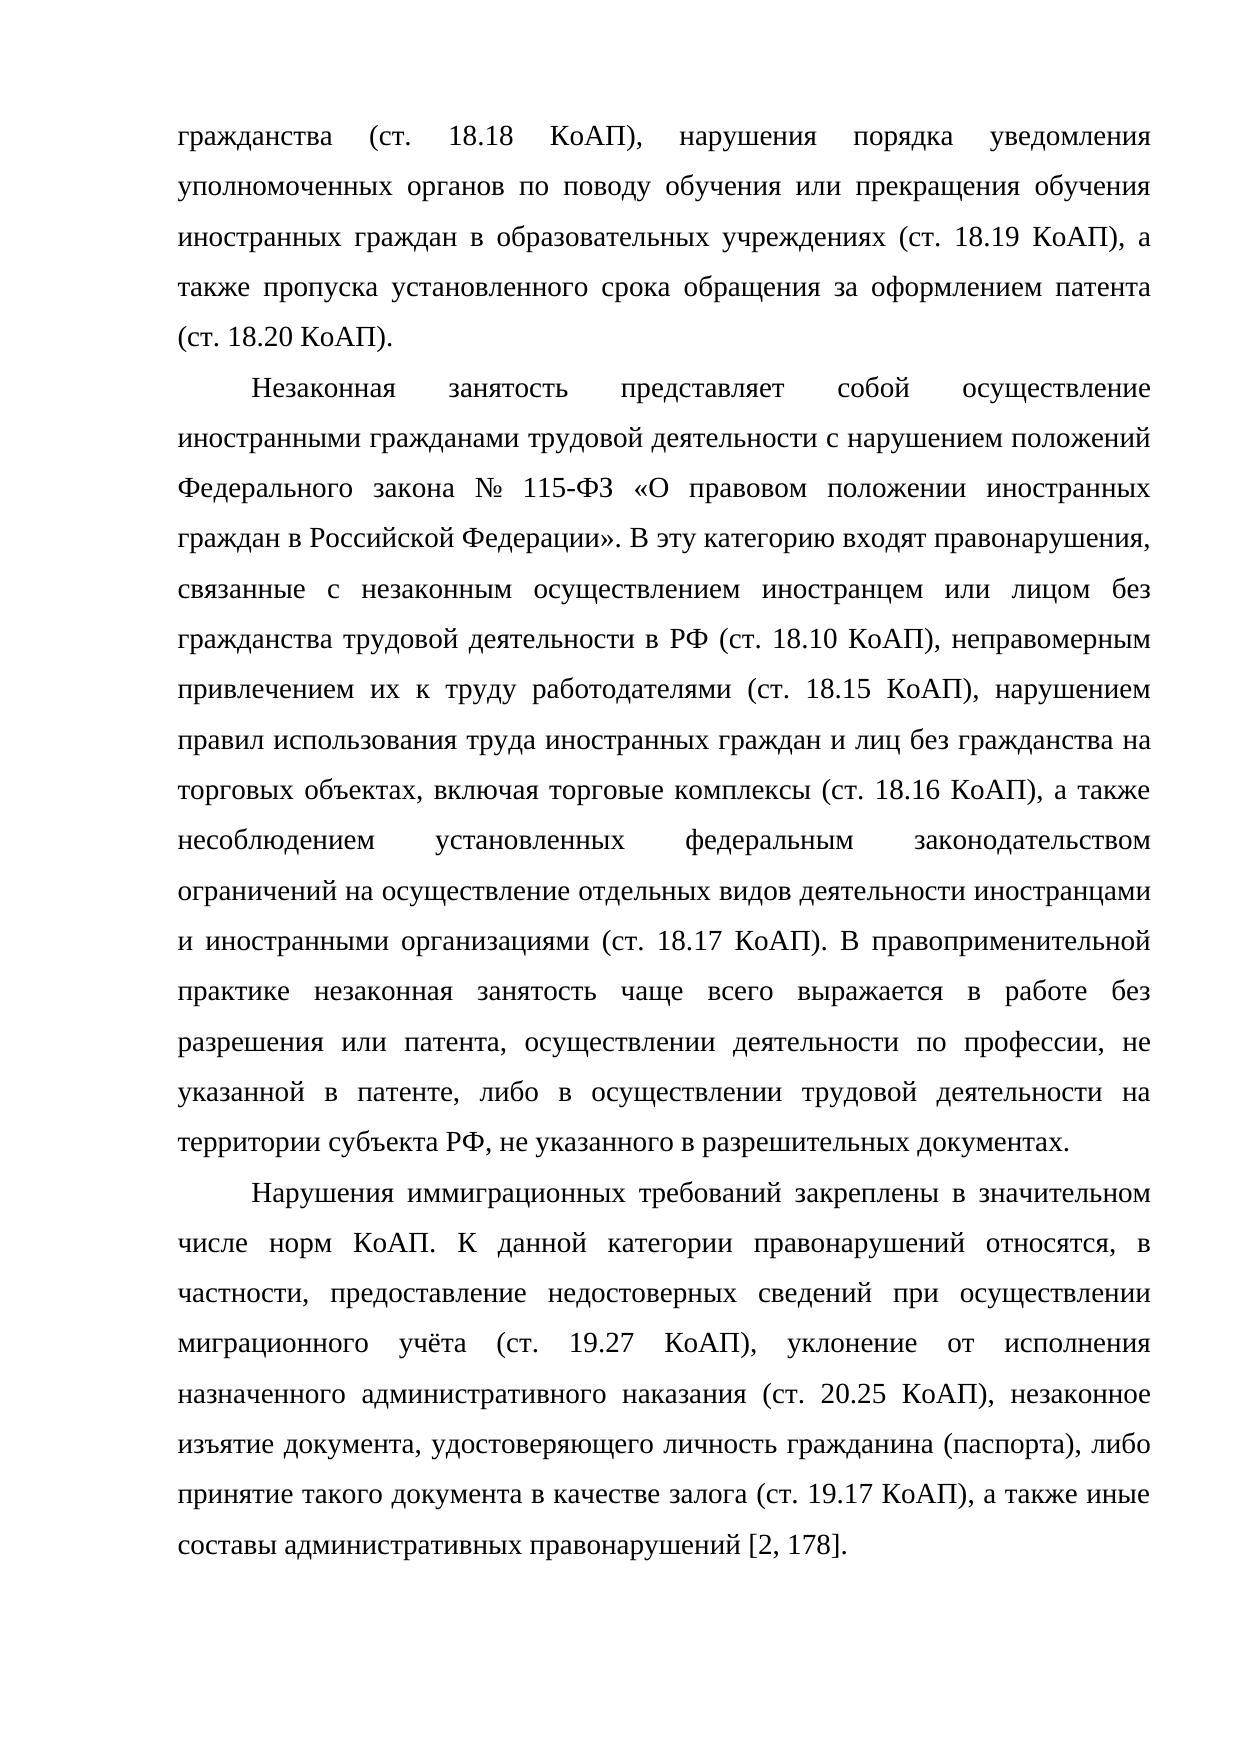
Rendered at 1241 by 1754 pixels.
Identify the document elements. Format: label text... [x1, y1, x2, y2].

text Незаконная занятость представляет собой осуществление иностранными гражданами трудовой деятельности с нарушением положений Федерального закона № 115-ФЗ «О правовом положении иностранных граждан в Российской Федерации». В эту категорию входят правонарушения, связанные с незаконным осуществлением иностранцем или лицом без гражданства трудовой деятельности в РФ (ст. 18.10 КоАП), неправомерным привлечением их к труду работодателями (ст. 18.15 КоАП), нарушением правил использования труда иностранных граждан и лиц без гражданства на торговых объектах, включая торговые комплексы (ст. 18.16 КоАП), а также несоблюдением установленных федеральным законодательством ограничений на осуществление отдельных видов деятельности иностранцами и иностранными организациями (ст. 18.17 КоАП). В правоприменительной практике незаконная занятость чаще всего выражается в работе без разрешения или патента, осуществлении деятельности по профессии, не указанной в патенте, либо в осуществлении трудовой деятельности на территории субъекта РФ, не указанного в разрешительных документах. [177, 370, 1152, 1158]
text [177, 118, 1152, 353]
text Нарушения иммиграционных требований закреплены в значительном числе норм КоАП. К данной категории правонарушений относятся, в частности, предоставление недостоверных сведений при осуществлении миграционного учёта (ст. 19.27 КоАП), уклонение от исполнения назначенного административного наказания (ст. 20.25 КоАП), незаконное изъятие документа, удостоверяющего личность гражданина (паспорта), либо принятие такого документа в качестве залога (ст. 19.17 КоАП), а также иные составы административных правонарушений [2, 178]. [177, 1175, 1152, 1560]
